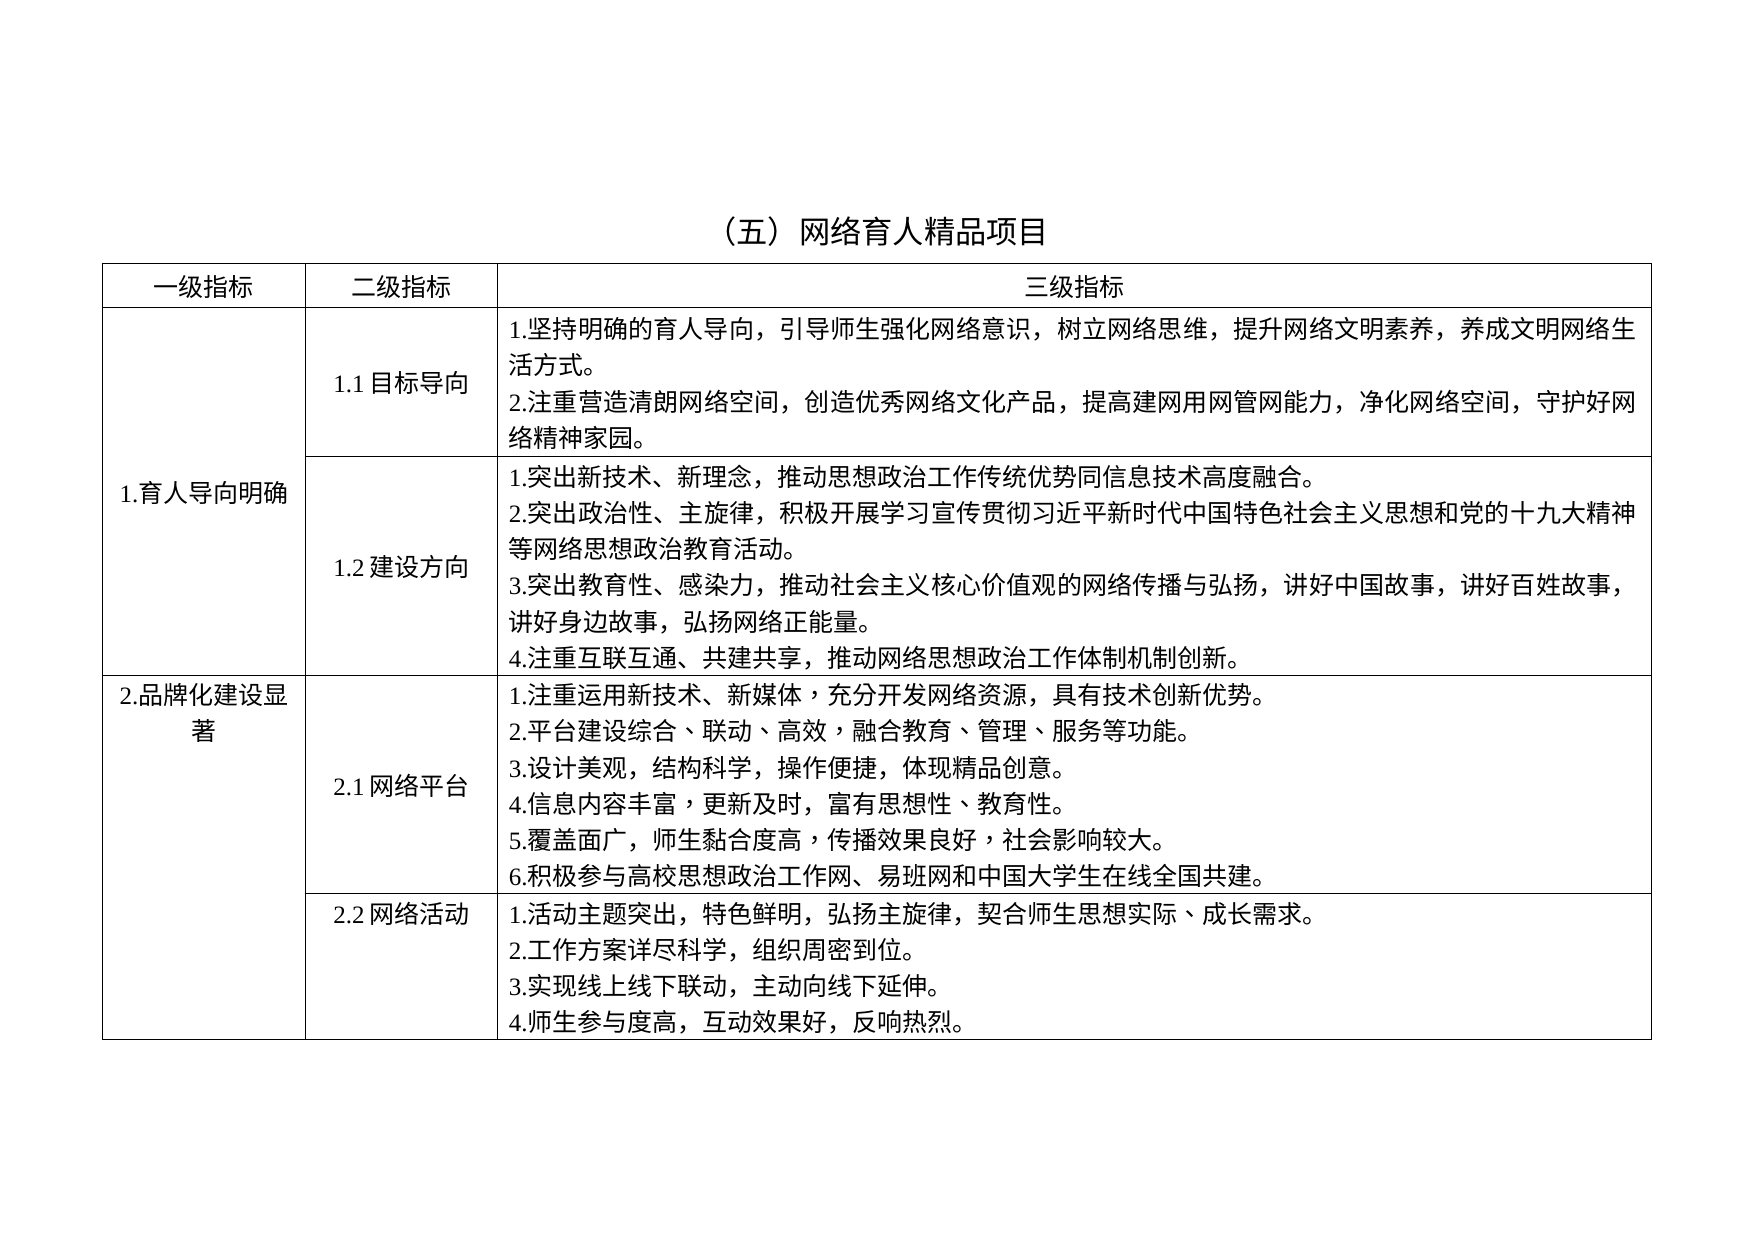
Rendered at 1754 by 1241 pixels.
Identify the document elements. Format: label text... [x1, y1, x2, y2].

table_cell 2.1网络平台 [306, 676, 497, 893]
text （五）网络育人精品项目 [150, 198, 1604, 263]
table_cell 1.1目标导向 [306, 308, 497, 456]
table_cell 2.2网络活动 [306, 894, 497, 1039]
table_cell 1.突出新技术、新理念，推动思想政治工作传统优势同信息技术高度融合。 2.突出政治性、主旋律，积极开展学习宣传贯彻习近平新时代中国特色社会主义思想和党的十九大精神等网络思想政治教育活动。 3.突出教育性、感染力，推动社会主义核心价值观的网络传播与弘扬，讲好中国故事，讲好百姓故事，讲好身边故事，弘扬网络正能量。 4.注重互联互通、共建共享，推动网络思想政治工作体制机制创新。 [498, 457, 1651, 674]
table_cell 1.坚持明确的育人导向，引导师生强化网络意识，树立网络思维，提升网络文明素养，养成文明网络生活方式。 2.注重营造清朗网络空间，创造优秀网络文化产品，提高建网用网管网能力，净化网络空间，守护好网络精神家园。 [498, 308, 1651, 456]
table_header 二级指标 [306, 264, 497, 307]
table_cell 1.育人导向明确 [103, 308, 305, 674]
table_header 三级指标 [498, 264, 1651, 307]
table_cell 2.品牌化建设显著 [103, 676, 305, 1039]
table_cell 1.活动主题突出，特色鲜明，弘扬主旋律，契合师生思想实际、成长需求。 2.工作方案详尽科学，组织周密到位。 3.实现线上线下联动，主动向线下延伸。 4.师生参与度高，互动效果好，反响热烈。 [498, 894, 1651, 1039]
table_cell 1.2建设方向 [306, 457, 497, 674]
table_header 一级指标 [103, 264, 305, 307]
table_cell 1.注重运用新技术、新媒体，充分开发网络资源，具有技术创新优势。 2.平台建设综合、联动、高效，融合教育、管理、服务等功能。 3.设计美观，结构科学，操作便捷，体现精品创意。 4.信息内容丰富，更新及时，富有思想性、教育性。 5.覆盖面广，师生黏合度高，传播效果良好，社会影响较大。 6.积极参与高校思想政治工作网、易班网和中国大学生在线全国共建。 [498, 676, 1651, 893]
